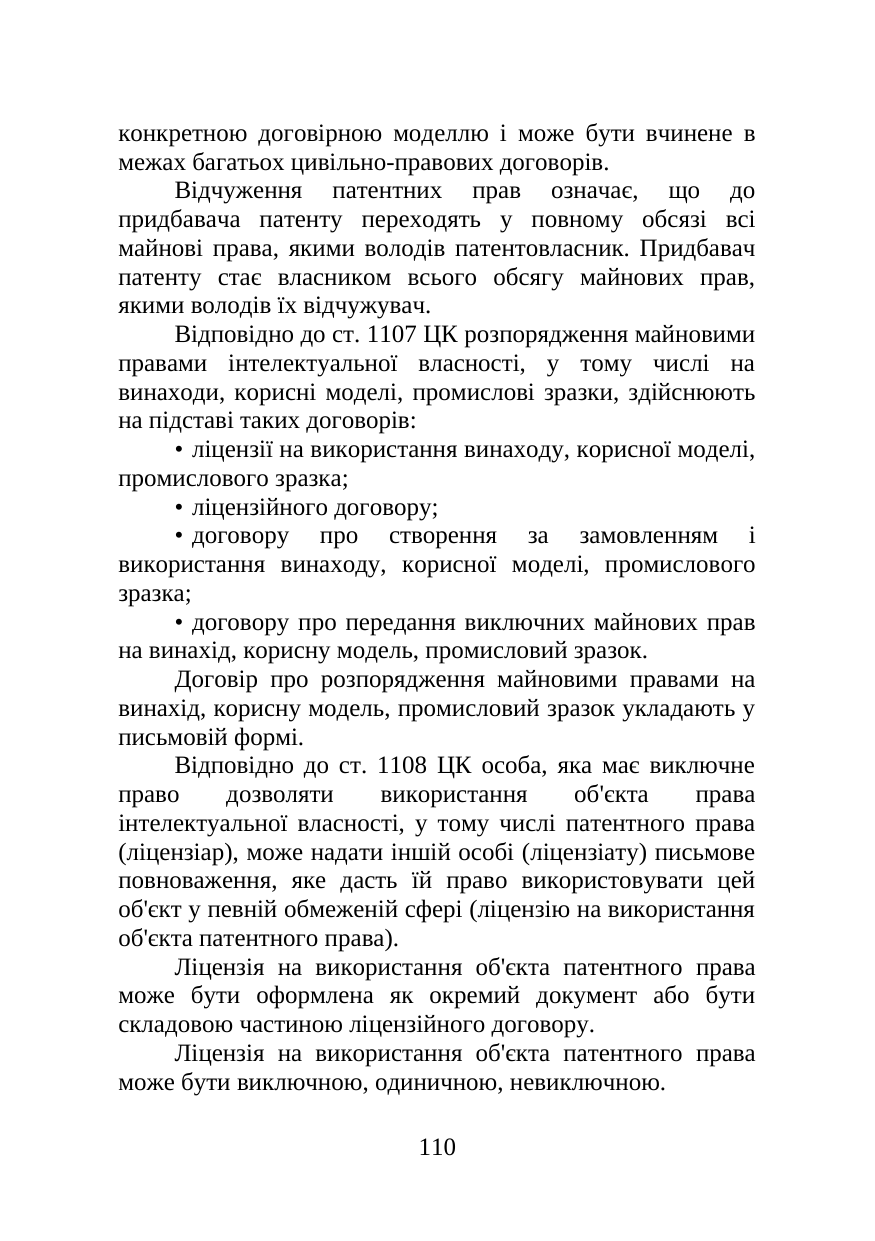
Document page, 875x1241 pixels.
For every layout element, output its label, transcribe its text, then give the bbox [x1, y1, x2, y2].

text Відчуження патентних прав означає, що до придбавача патенту переходять у повному обсязі всі майнові права, якими володів патентовласник. Придбавач патенту стає власником всього обсягу майнових прав, якими володів їх відчужувач. [118, 176, 756, 319]
text Ліцензія на використання об'єкта патентного права може бути оформлена як окремий документ або бути складовою частиною ліцензійного договору. [118, 952, 756, 1038]
list договору про створення за замовленням і використання винаходу, корисної моделі, промислового зразка; [118, 521, 756, 607]
list договору про передання виключних майнових прав на винахід, корисну модель, промисловий зразок. [118, 607, 756, 664]
list ліцензійного договору; [118, 492, 756, 521]
list ліцензії на використання винаходу, корисної моделі, промислового зразка; [118, 434, 756, 492]
text Договір про розпорядження майновими правами на винахід, корисну модель, промисловий зразок укладають у письмовій формі. [118, 664, 756, 751]
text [118, 118, 756, 176]
text Ліцензія на використання об'єкта патентного права може бути виключною, одиничною, невиключною. [118, 1038, 756, 1096]
text Відповідно до ст. 1108 ЦК особа, яка має виключне право дозволяти використання об'єкта права інтелектуальної власності, у тому числі патентного права (ліцензіар), може надати іншій особі (ліцензіату) письмове повноваження, яке дасть їй право використовувати цей об'єкт у певній обмеженій сфері (ліцензію на використання об'єкта патентного права). [118, 751, 756, 952]
text Відповідно до ст. 1107 ЦК розпорядження майновими правами інтелектуальної власності, у тому числі на винаходи, корисні моделі, промислові зразки, здійснюють на підставі таких договорів: [118, 319, 756, 434]
